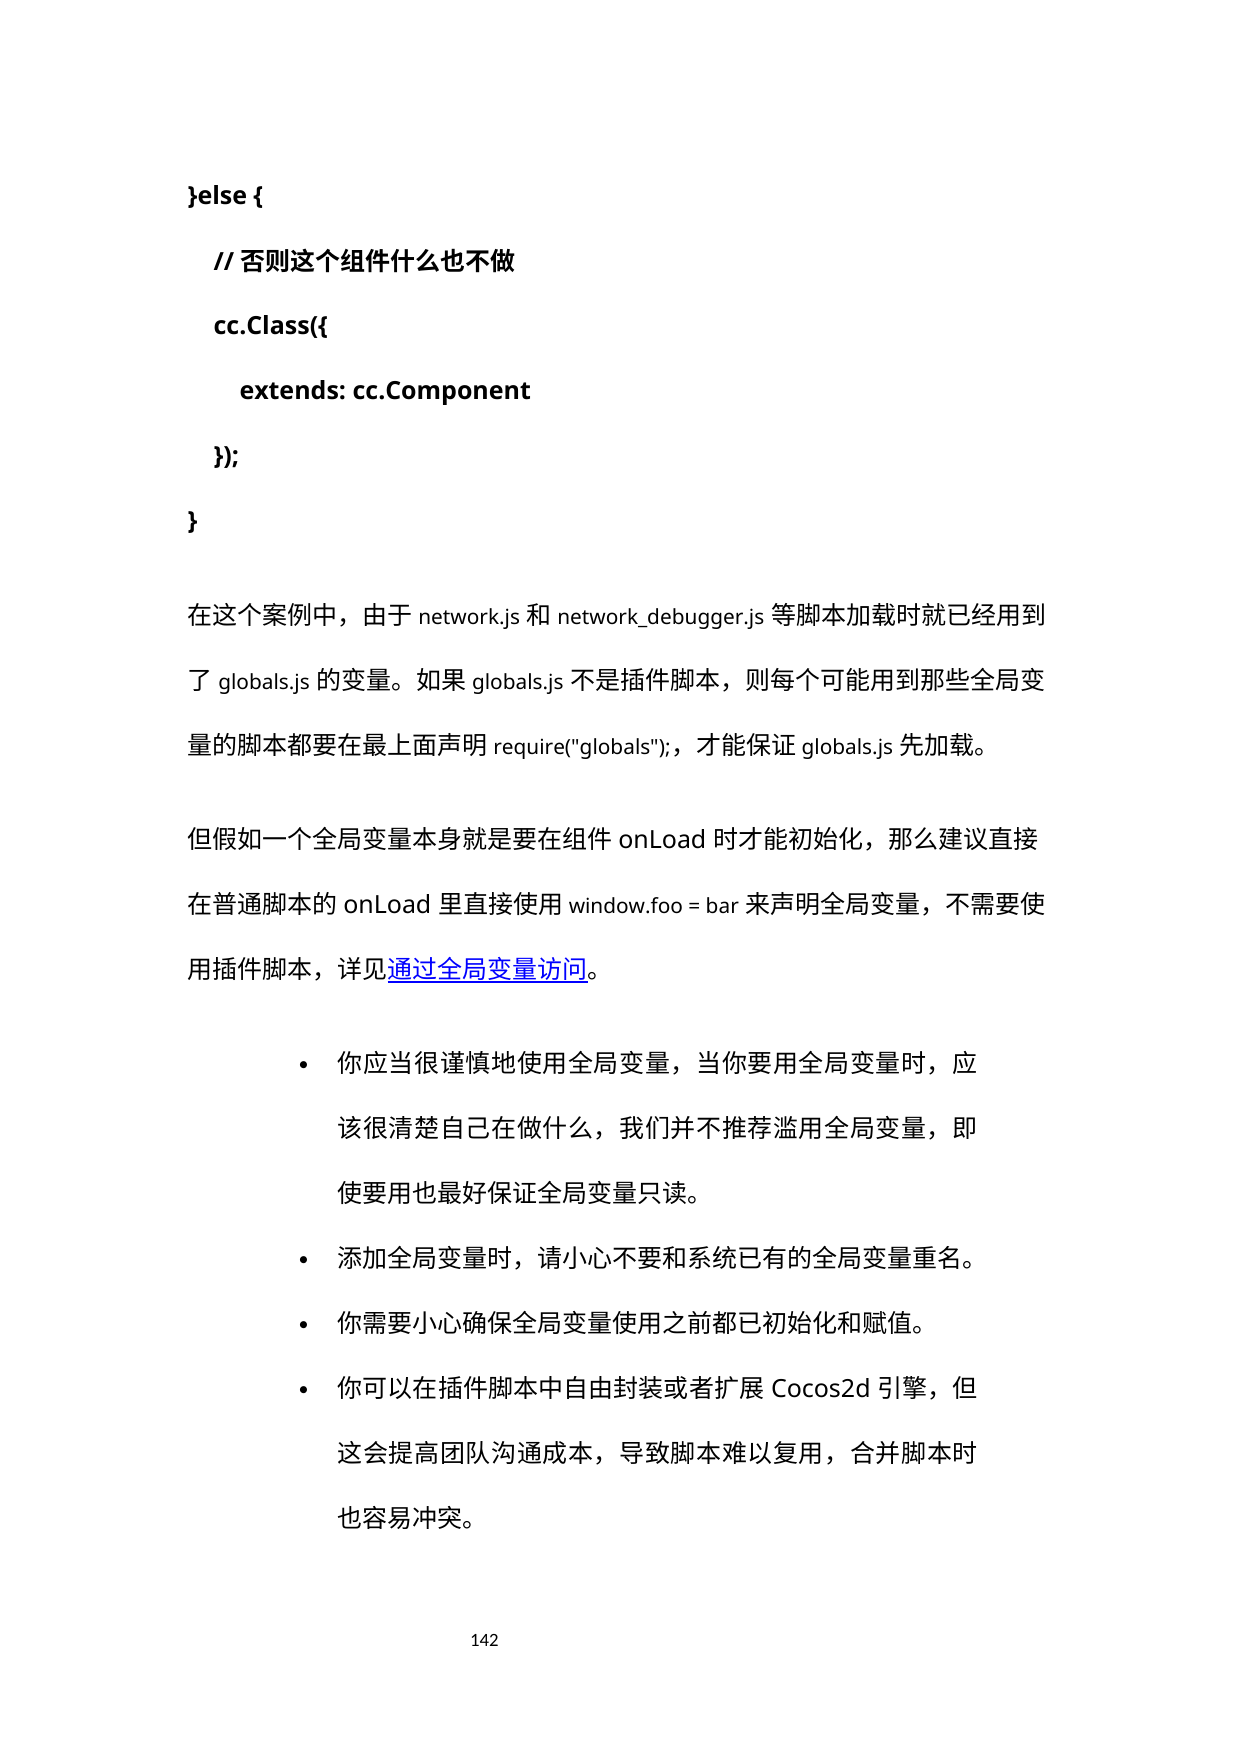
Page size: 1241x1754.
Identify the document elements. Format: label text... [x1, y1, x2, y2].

text // 否则这个组件什么也不做 [187, 227, 1053, 292]
list 你应当很谨慎地使用全局变量，当你要用全局变量时，应该很清楚自己在做什么，我们并不推荐滥用全局变量，即使要用也最好保证全局变量只读。 [300, 1029, 978, 1224]
list 添加全局变量时，请小心不要和系统已有的全局变量重名。 [300, 1224, 978, 1289]
text }else { [187, 162, 1053, 227]
list 你需要小心确保全局变量使用之前都已初始化和赋值。 [300, 1289, 978, 1354]
list 你可以在插件脚本中自由封装或者扩展 Cocos2d 引擎，但这会提高团队沟通成本，导致脚本难以复用，合并脚本时也容易冲突。 [300, 1354, 978, 1549]
text 但假如一个全局变量本身就是要在组件 onLoad 时才能初始化，那么建议直接在普通脚本的 onLoad 里直接使用 window.foo = bar 来声明全局变量，不需要使用插件脚本，详见通过全局变量访问。 [187, 805, 1053, 1000]
text 在这个案例中，由于 network.js 和 network_debugger.js 等脚本加载时就已经用到了 globals.js 的变量。如果 globals.js 不是插件脚本，则每个可能用到那些全局变量的脚本都要在最上面声明 require("globals");，才能保证 globals.js 先加载。 [187, 581, 1053, 776]
text extends: cc.Component [187, 357, 1053, 422]
text } [187, 487, 1053, 552]
text cc.Class({ [187, 292, 1053, 357]
text }); [187, 422, 1053, 487]
